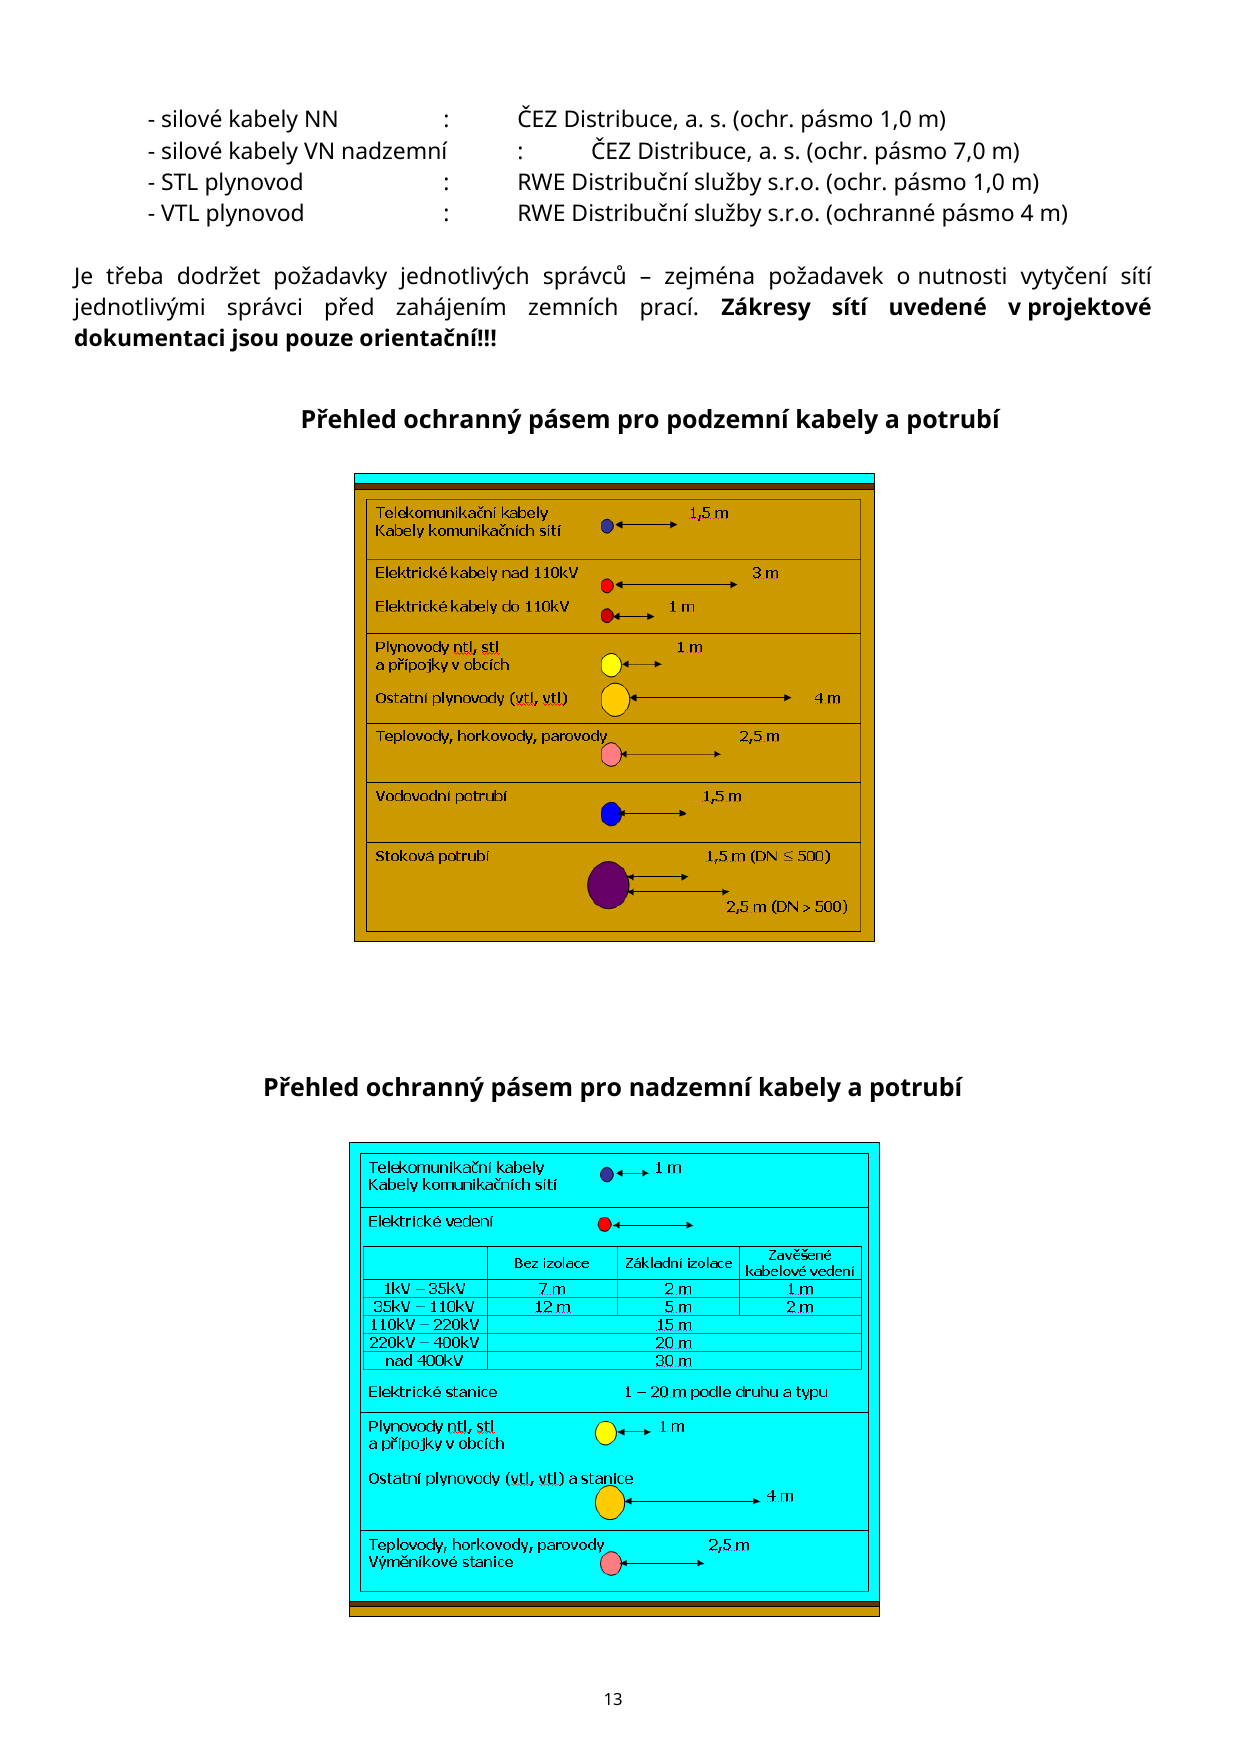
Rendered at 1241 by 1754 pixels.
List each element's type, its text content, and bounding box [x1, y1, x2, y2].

text - VTL plynovod : RWE Distribuční služby s.r.o. (ochranné pásmo 4 m) [148, 197, 1152, 228]
text - silové kabely NN : ČEZ Distribuce, a. s. (ochr. pásmo 1,0 m) [148, 103, 1152, 135]
picture [350, 469, 876, 943]
text - STL plynovod : RWE Distribuční služby s.r.o. (ochr. pásmo 1,0 m) [148, 166, 1152, 197]
picture [345, 1138, 881, 1618]
text Přehled ochranný pásem pro podzemní kabely a potrubí [149, 402, 1152, 436]
text - silové kabely VN nadzemní : ČEZ Distribuce, a. s. (ochr. pásmo 7,0 m) [148, 135, 1152, 166]
text Přehled ochranný pásem pro nadzemní kabely a potrubí [74, 1070, 1152, 1104]
text Je třeba dodržet požadavky jednotlivých správců – zejména požadavek o nutnosti vytyčení sítí jednotlivými správci před zahájením zemních prací. Zákresy sítí uvedené v projektové dokumentaci jsou pouze orientační!!! [74, 260, 1152, 353]
